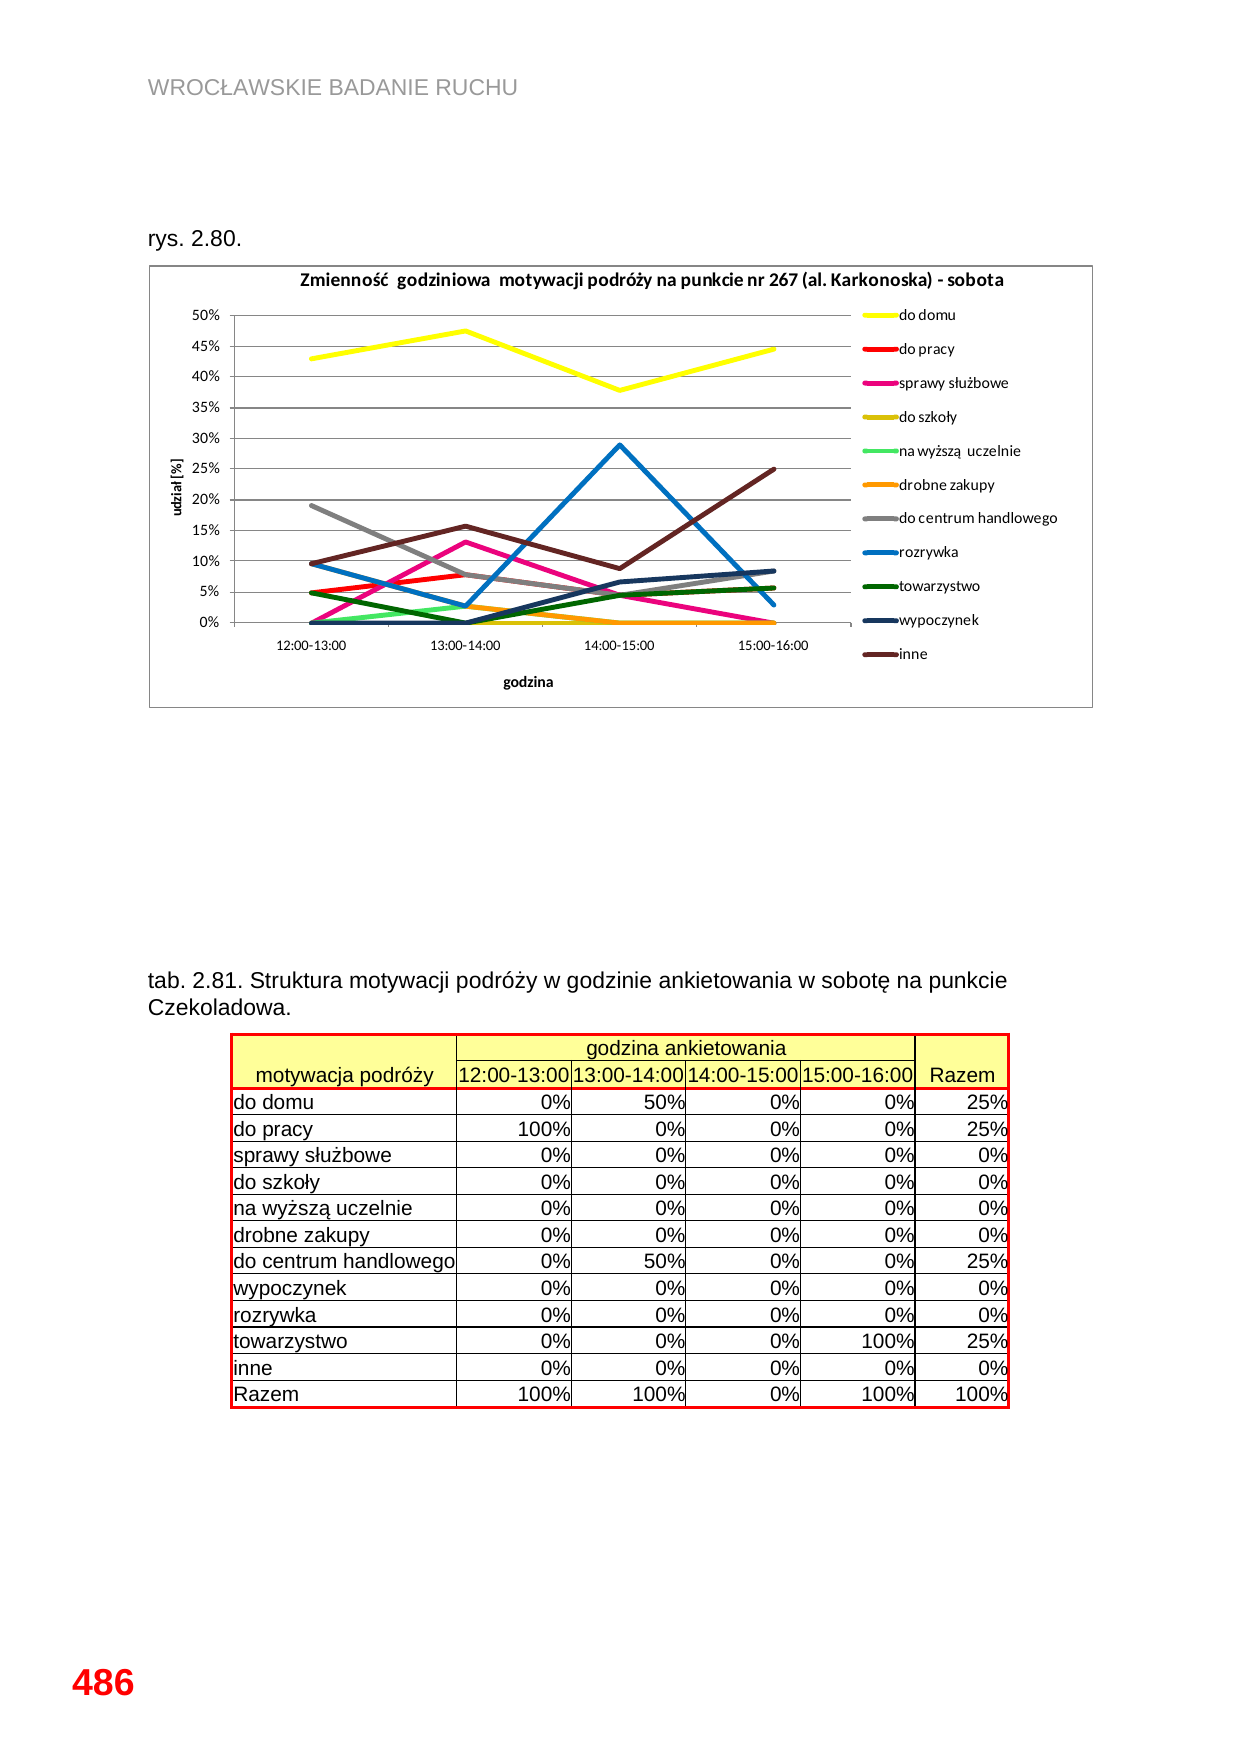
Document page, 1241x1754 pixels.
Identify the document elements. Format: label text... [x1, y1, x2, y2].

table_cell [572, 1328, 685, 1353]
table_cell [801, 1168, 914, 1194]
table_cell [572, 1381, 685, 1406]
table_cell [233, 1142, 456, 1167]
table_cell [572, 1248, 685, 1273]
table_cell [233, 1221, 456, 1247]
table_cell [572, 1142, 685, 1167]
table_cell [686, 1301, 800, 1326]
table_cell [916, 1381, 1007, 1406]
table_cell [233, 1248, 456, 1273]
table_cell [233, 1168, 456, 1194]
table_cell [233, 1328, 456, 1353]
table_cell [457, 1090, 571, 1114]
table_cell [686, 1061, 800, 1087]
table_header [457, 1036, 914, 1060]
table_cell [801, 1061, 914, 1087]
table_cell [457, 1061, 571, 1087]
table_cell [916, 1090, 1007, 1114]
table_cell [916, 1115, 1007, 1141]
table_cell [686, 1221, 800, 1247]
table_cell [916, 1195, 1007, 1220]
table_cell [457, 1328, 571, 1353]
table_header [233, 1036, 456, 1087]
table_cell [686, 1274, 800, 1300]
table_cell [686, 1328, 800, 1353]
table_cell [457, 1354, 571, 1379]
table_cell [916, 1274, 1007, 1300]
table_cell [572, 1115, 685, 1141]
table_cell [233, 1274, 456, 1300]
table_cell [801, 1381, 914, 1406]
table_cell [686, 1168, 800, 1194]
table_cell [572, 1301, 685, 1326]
text rys. 2.80. [148, 225, 1092, 252]
text tab. 2.81. Struktura motywacji podróży w godzinie ankietowania w sobotę na punkcie Czekoladowa. [148, 967, 1092, 1020]
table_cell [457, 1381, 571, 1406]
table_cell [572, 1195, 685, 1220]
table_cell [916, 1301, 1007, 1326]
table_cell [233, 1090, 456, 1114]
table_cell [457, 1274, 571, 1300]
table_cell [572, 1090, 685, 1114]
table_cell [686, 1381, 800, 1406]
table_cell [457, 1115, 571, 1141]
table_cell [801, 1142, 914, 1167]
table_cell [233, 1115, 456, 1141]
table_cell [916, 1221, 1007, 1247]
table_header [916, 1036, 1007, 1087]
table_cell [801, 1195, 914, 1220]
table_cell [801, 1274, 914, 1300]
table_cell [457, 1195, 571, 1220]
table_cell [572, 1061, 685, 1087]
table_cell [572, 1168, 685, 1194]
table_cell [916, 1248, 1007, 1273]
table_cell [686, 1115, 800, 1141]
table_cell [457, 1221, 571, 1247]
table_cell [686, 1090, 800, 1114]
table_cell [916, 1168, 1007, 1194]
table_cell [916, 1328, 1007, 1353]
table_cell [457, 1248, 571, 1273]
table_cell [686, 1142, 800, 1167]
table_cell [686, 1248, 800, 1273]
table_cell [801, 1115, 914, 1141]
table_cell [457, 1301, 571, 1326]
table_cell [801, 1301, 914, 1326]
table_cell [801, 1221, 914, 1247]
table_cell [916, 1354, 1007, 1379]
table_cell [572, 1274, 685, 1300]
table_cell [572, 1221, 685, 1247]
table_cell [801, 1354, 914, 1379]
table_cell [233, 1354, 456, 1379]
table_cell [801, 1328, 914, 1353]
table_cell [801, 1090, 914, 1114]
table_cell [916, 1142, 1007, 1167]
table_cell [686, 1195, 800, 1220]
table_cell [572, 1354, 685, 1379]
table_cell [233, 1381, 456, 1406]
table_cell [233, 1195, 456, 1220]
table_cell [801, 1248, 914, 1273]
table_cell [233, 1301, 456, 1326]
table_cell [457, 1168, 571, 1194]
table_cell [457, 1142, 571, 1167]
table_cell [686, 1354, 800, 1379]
